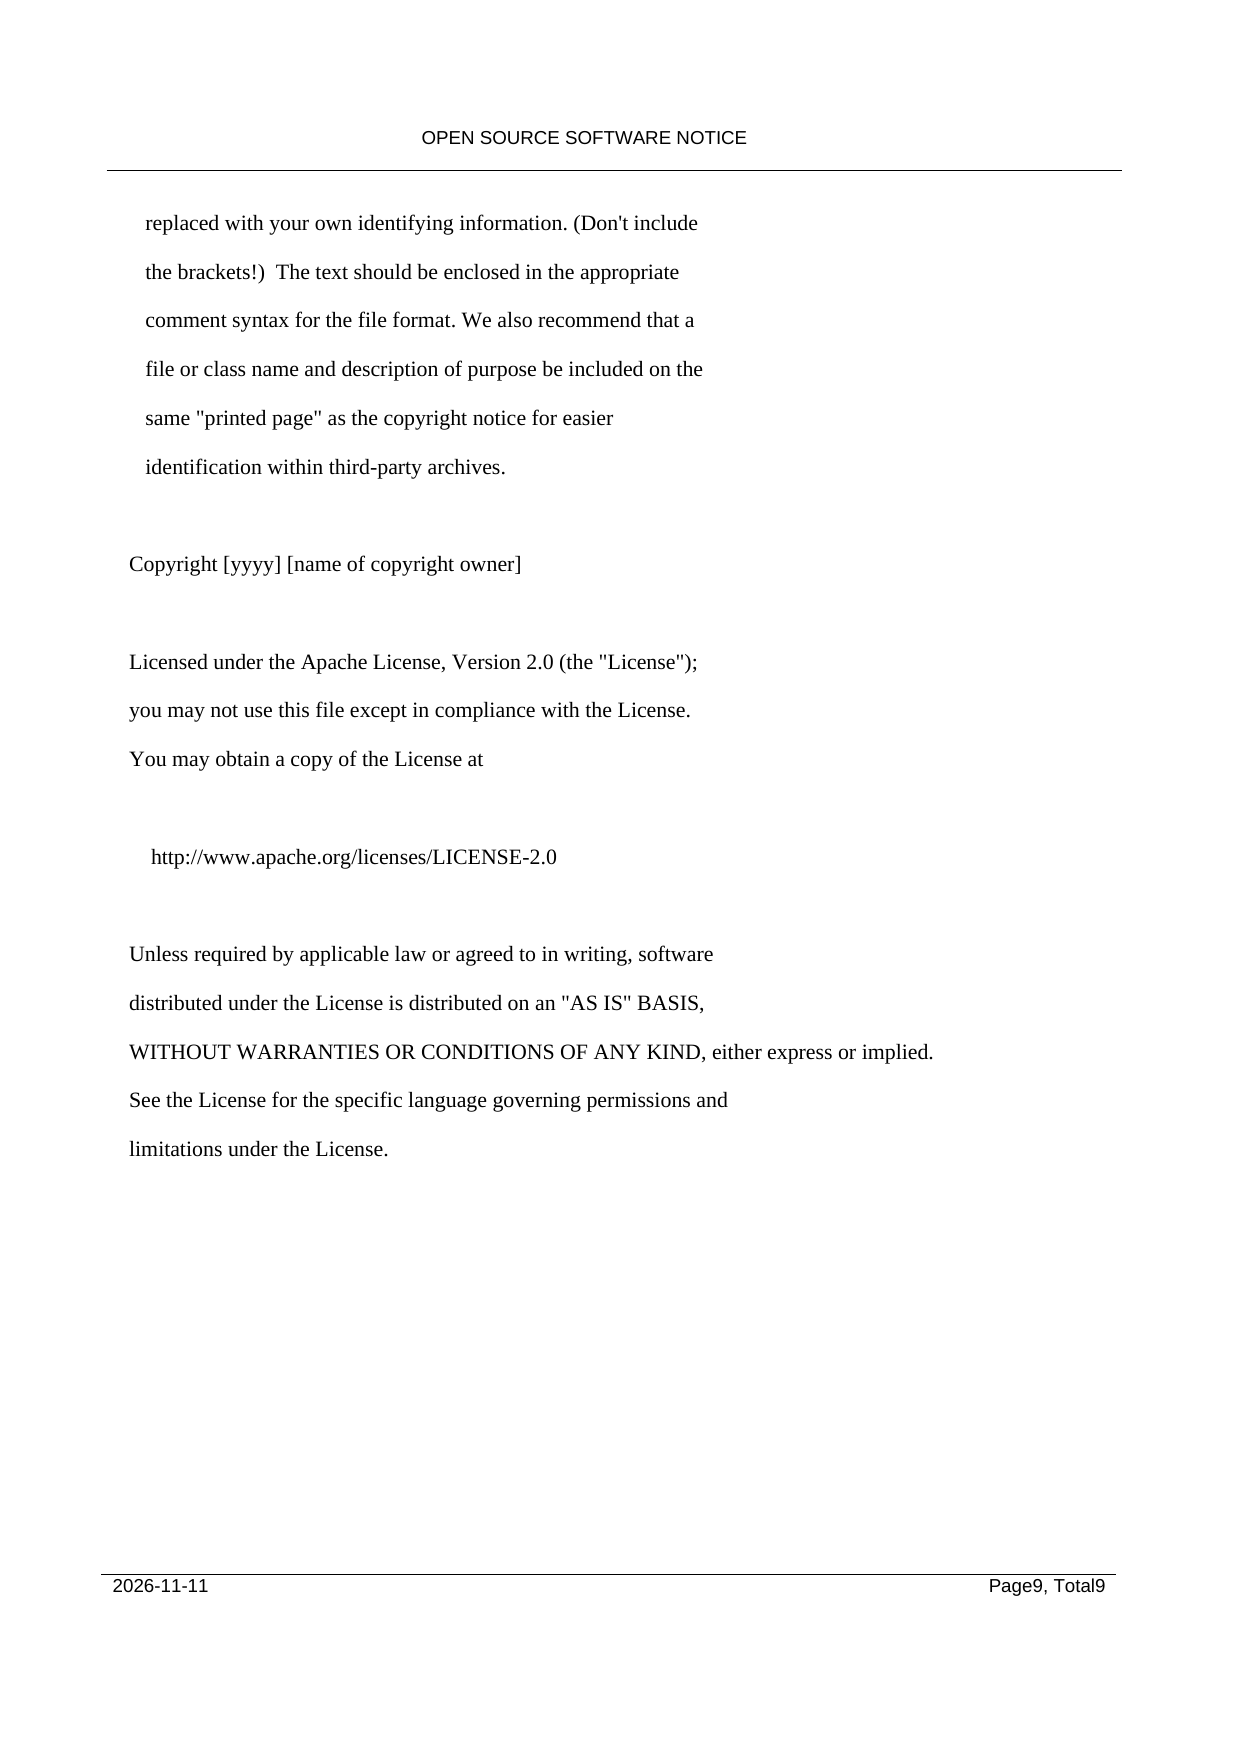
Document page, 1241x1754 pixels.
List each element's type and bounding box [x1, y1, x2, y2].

text [112, 206, 1128, 1165]
